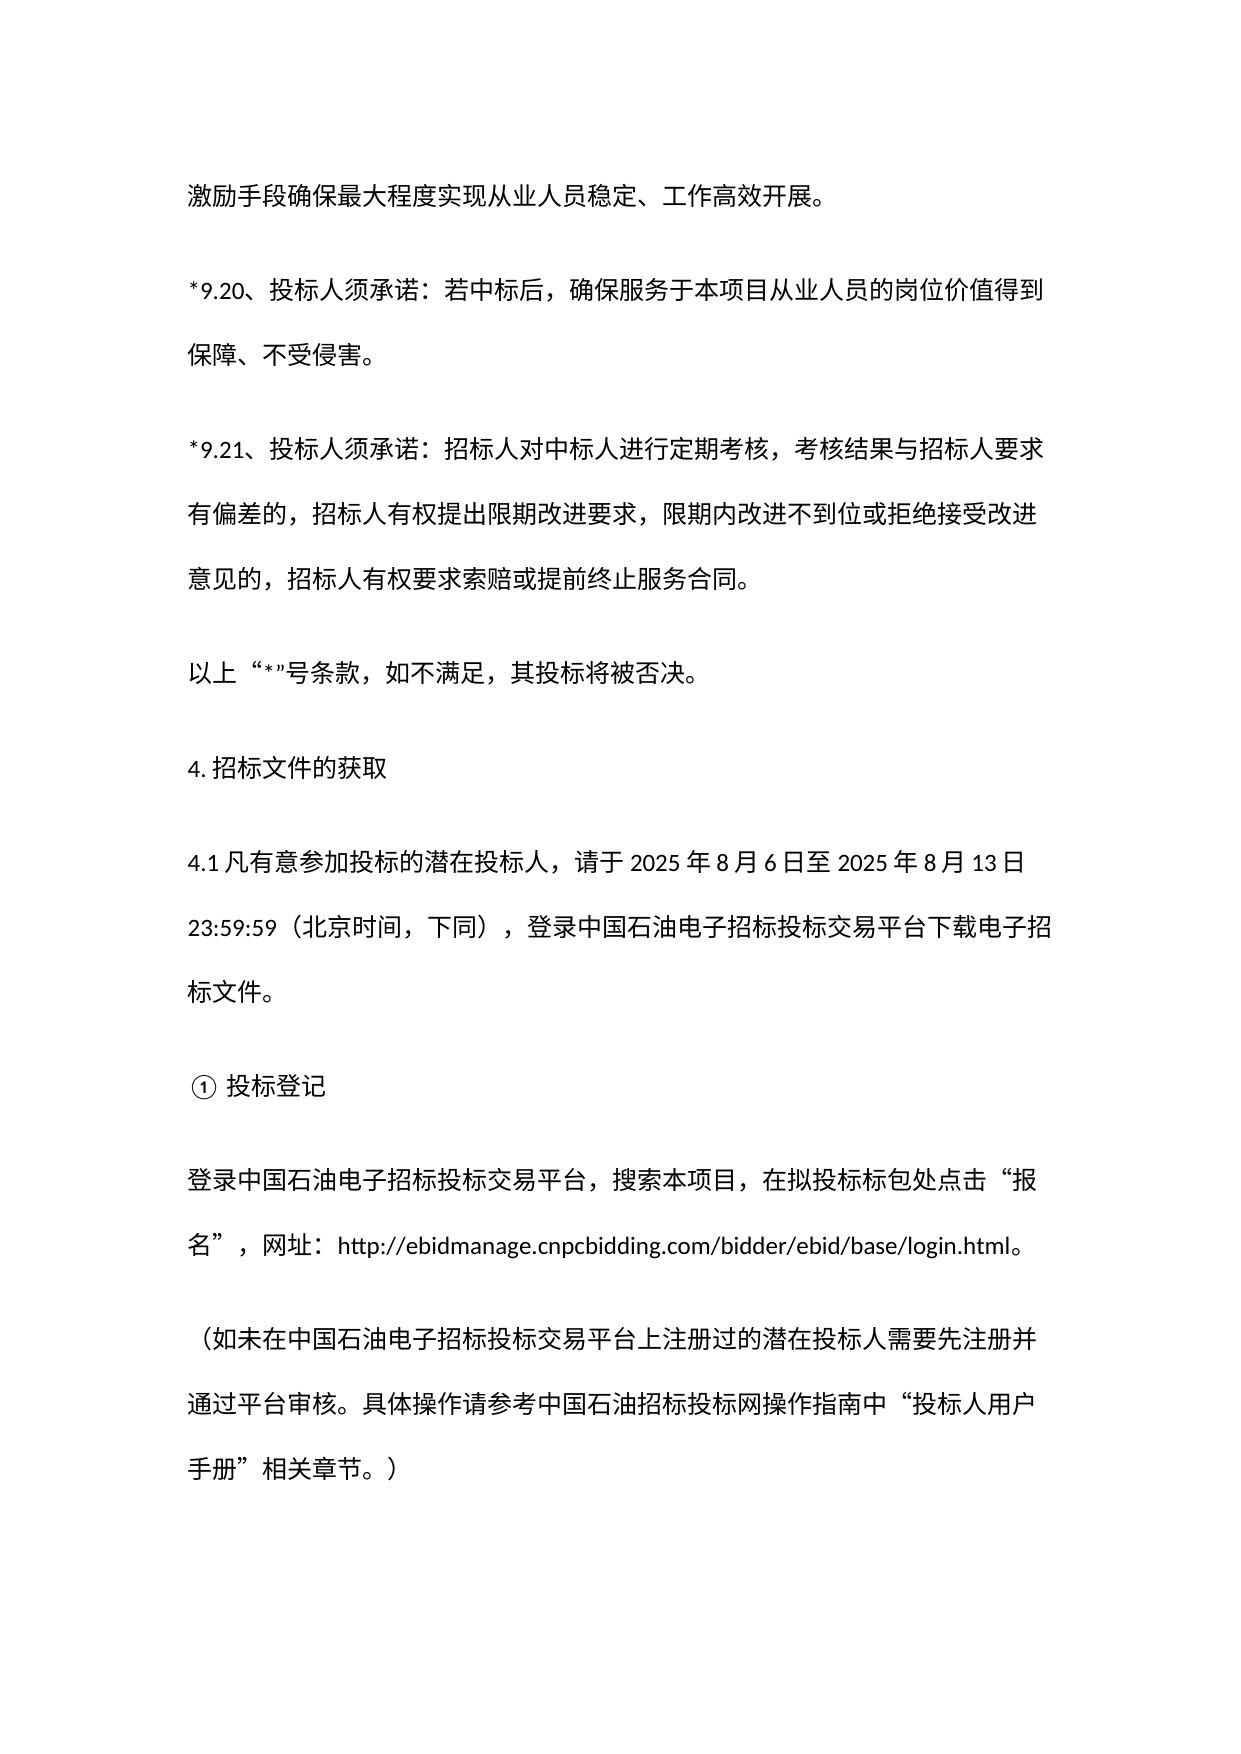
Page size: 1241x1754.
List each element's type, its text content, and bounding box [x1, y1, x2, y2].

text （如未在中国石油电子招标投标交易平台上注册过的潜在投标人需要先注册并通过平台审核。具体操作请参考中国石油招标投标网操作指南中“投标人用户手册”相关章节。） [187, 1305, 1053, 1500]
text 4. 招标文件的获取 [187, 734, 1053, 799]
text *9.21、投标人须承诺：招标人对中标人进行定期考核，考核结果与招标人要求有偏差的，招标人有权提出限期改进要求，限期内改进不到位或拒绝接受改进意见的，招标人有权要求索赔或提前终止服务合同。 [187, 415, 1053, 610]
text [187, 162, 1053, 227]
text *9.20、投标人须承诺：若中标后，确保服务于本项目从业人员的岗位价值得到保障、不受侵害。 [187, 256, 1053, 386]
text 4.1凡有意参加投标的潜在投标人，请于 2025 年8月6日至 2025 年8月13日23:59:59（北京时间，下同），登录中国石油电子招标投标交易平台下载电子招标文件。 [187, 828, 1053, 1023]
text 以上“*”号条款，如不满足，其投标将被否决。 [187, 639, 1053, 704]
text 登录中国石油电子招标投标交易平台，搜索本项目，在拟投标标包处点击“报名”，网址：http://ebidmanage.cnpcbidding.com/bidder/ebid/base/login.html。 [187, 1146, 1053, 1276]
text ① 投标登记 [187, 1052, 1053, 1117]
